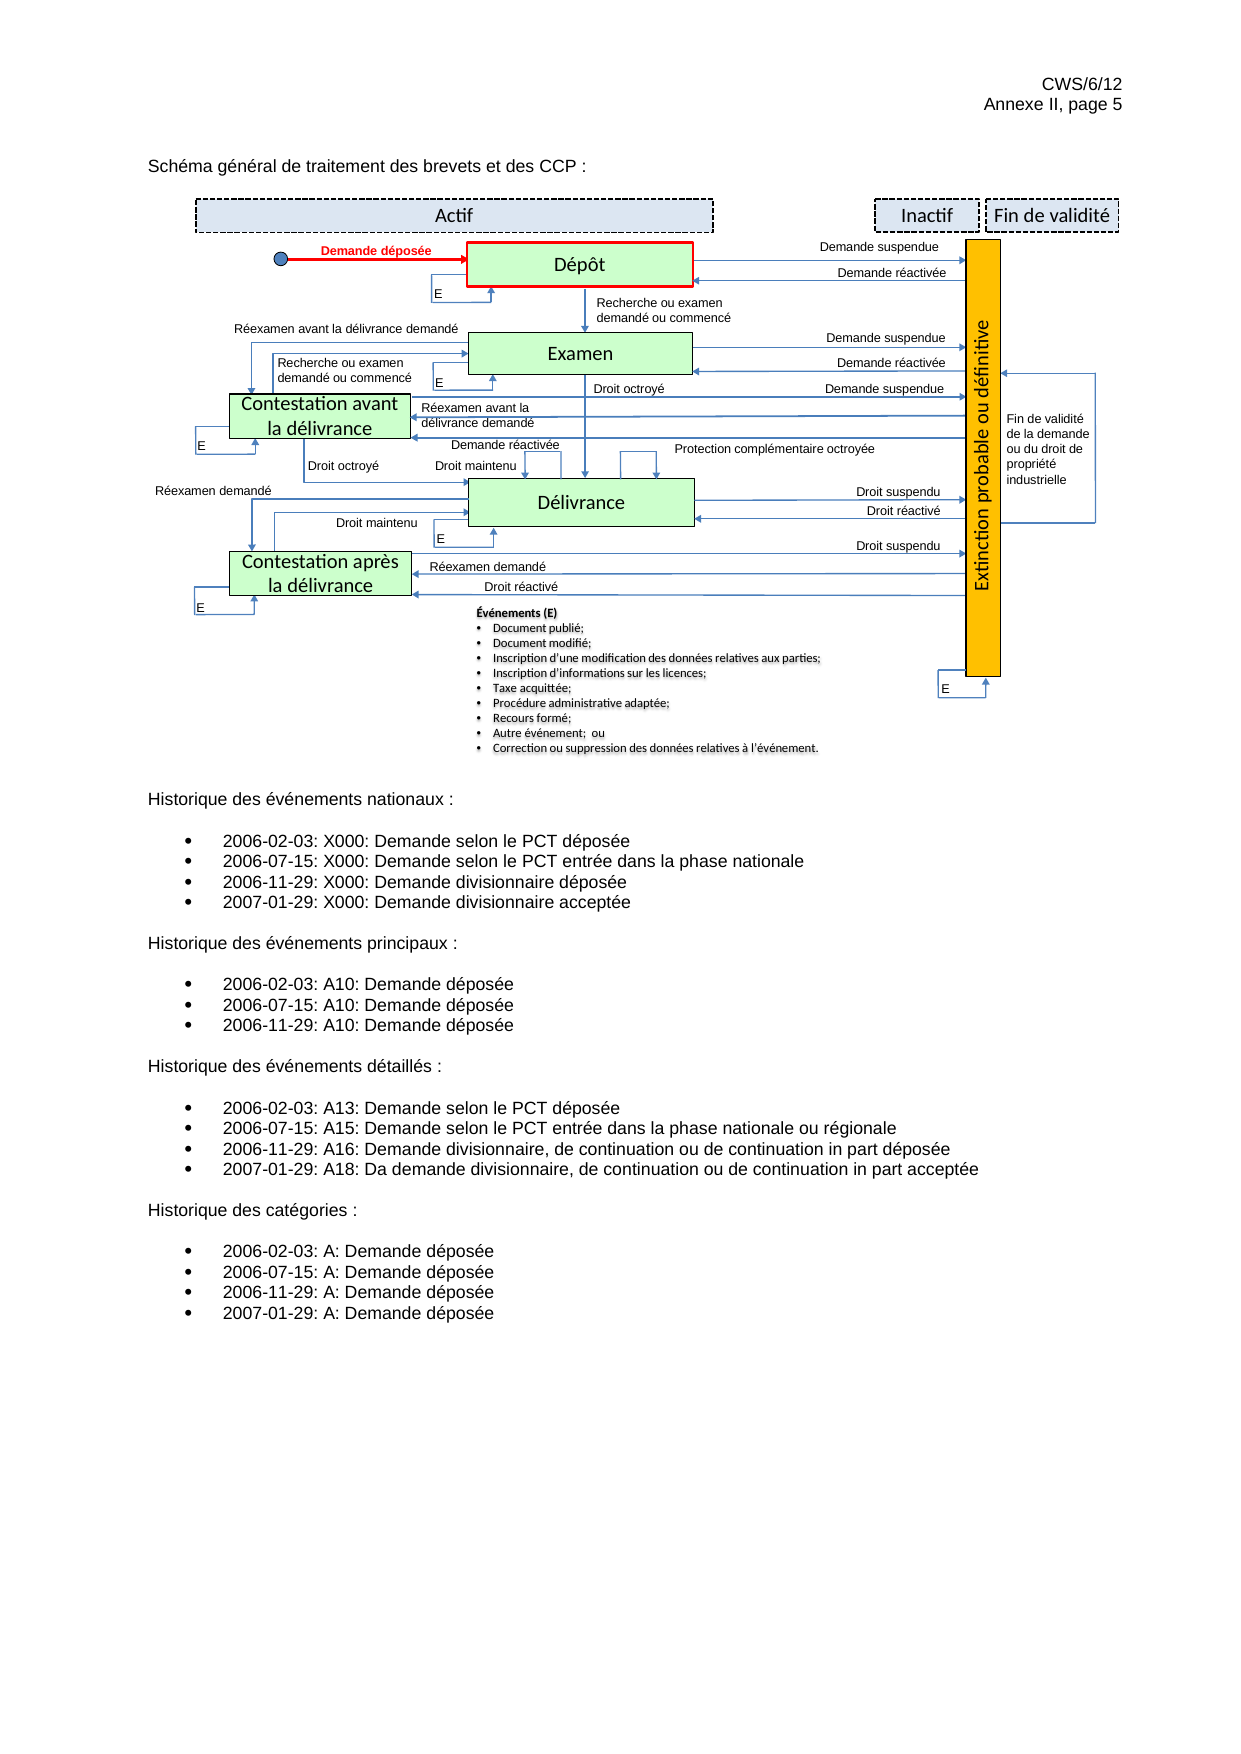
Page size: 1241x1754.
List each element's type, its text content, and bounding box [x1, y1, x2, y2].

list 2006-07-15: A: Demande déposée [185, 1262, 1122, 1282]
text Historique des événements détaillés : [148, 1056, 1122, 1077]
text Schéma général de traitement des brevets et des CCP : [148, 155, 1122, 176]
text Historique des événements principaux : [148, 933, 1122, 953]
text Historique des catégories : [148, 1200, 1122, 1220]
list 2006-11-29: A: Demande déposée [185, 1282, 1122, 1303]
list 2006-02-03: A10: Demande déposée [185, 974, 1122, 995]
list 2007-01-29: X000: Demande divisionnaire acceptée [185, 892, 1122, 912]
list 2006-11-29: A10: Demande déposée [185, 1015, 1122, 1036]
text Historique des événements nationaux : [148, 789, 1122, 809]
list 2006-07-15: X000: Demande selon le PCT entrée dans la phase nationale [185, 851, 1122, 871]
list 2006-02-03: A13: Demande selon le PCT déposée [185, 1097, 1122, 1118]
list 2006-11-29: X000: Demande divisionnaire déposée [185, 871, 1122, 892]
list 2006-07-15: A15: Demande selon le PCT entrée dans la phase nationale ou régionale [185, 1118, 1122, 1138]
list 2006-11-29: A16: Demande divisionnaire, de continuation ou de continuation in part déposée [185, 1138, 1122, 1159]
list 2006-02-03: X000: Demande selon le PCT déposée [185, 830, 1122, 851]
list 2007-01-29: A18: Da demande divisionnaire, de continuation ou de continuation in part acceptée [185, 1159, 1122, 1179]
list 2006-07-15: A10: Demande déposée [185, 995, 1122, 1015]
list 2006-02-03: A: Demande déposée [185, 1241, 1122, 1262]
list 2007-01-29: A: Demande déposée [185, 1303, 1122, 1323]
